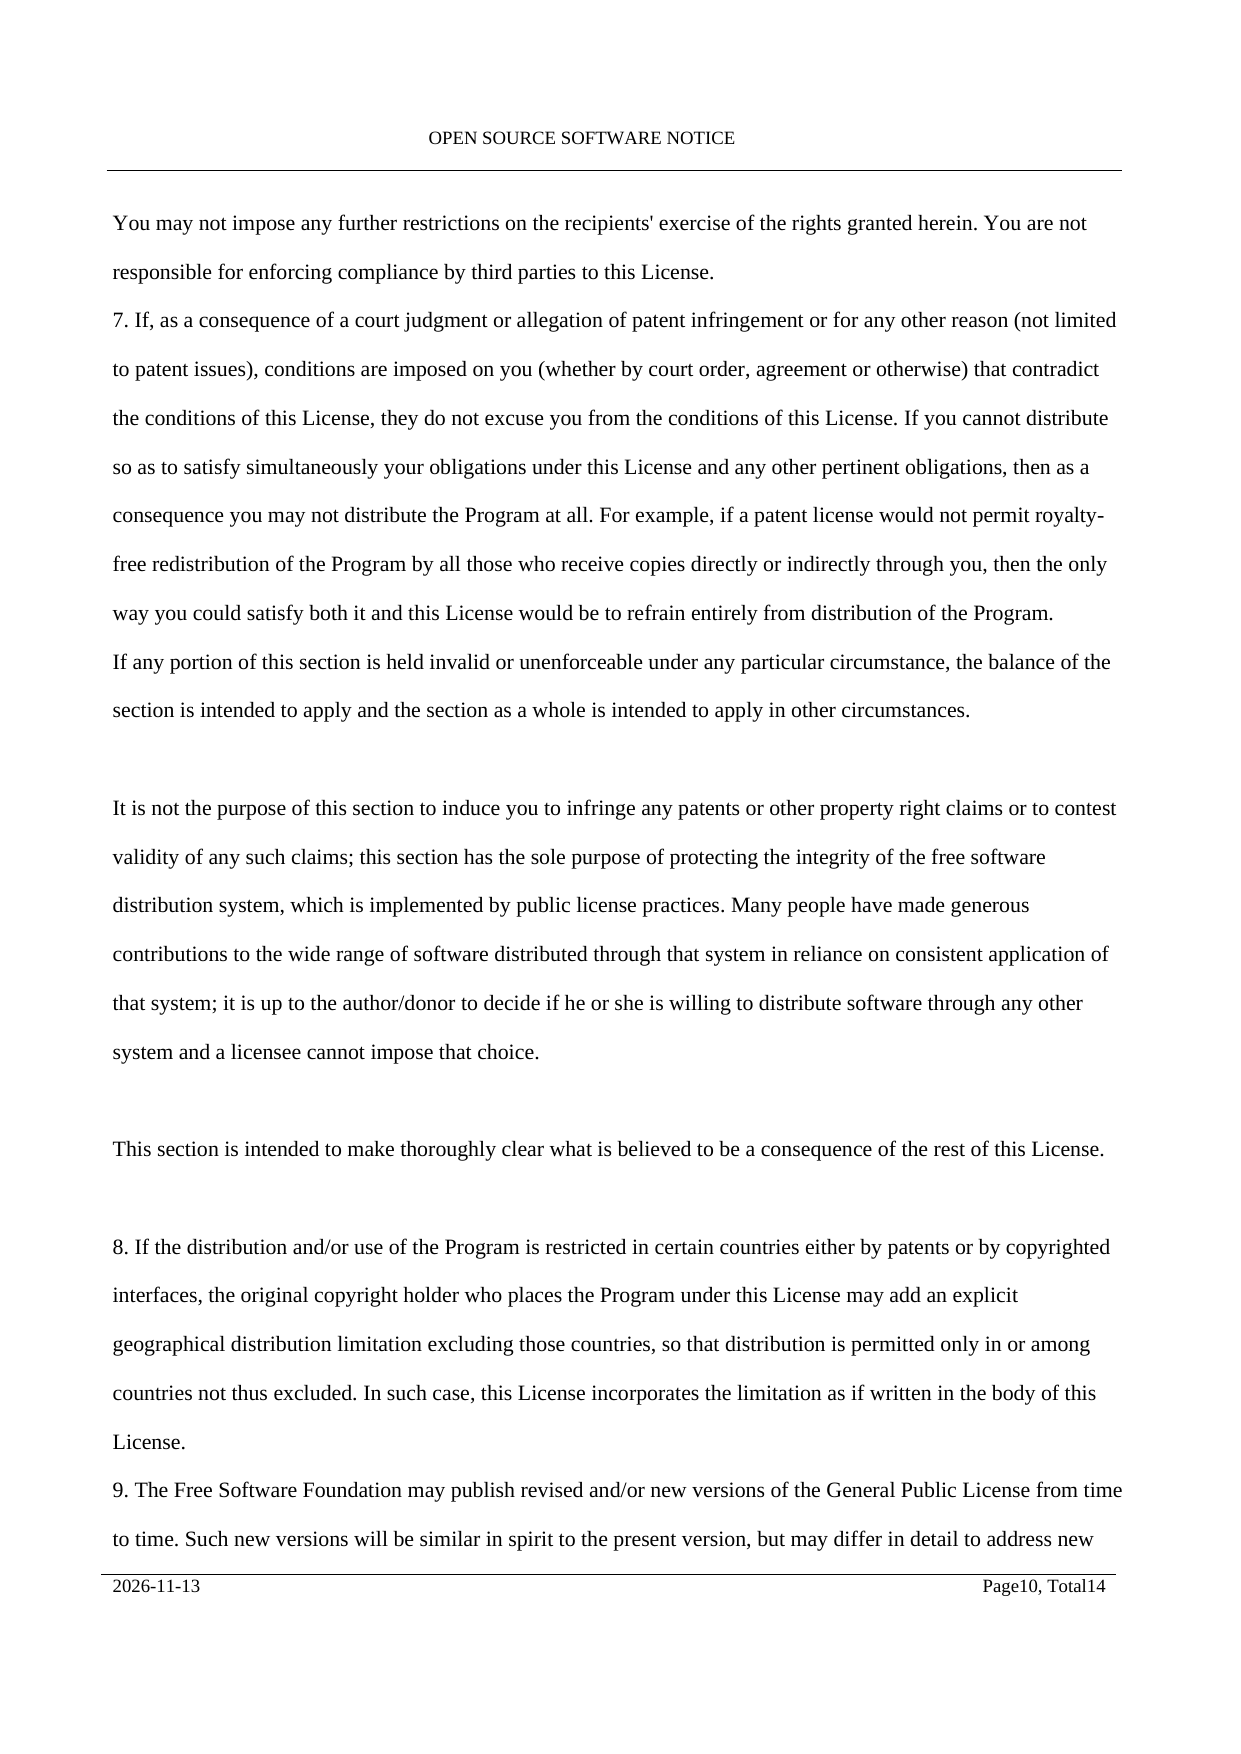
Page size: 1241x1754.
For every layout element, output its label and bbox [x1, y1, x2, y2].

text [112, 206, 1128, 1555]
